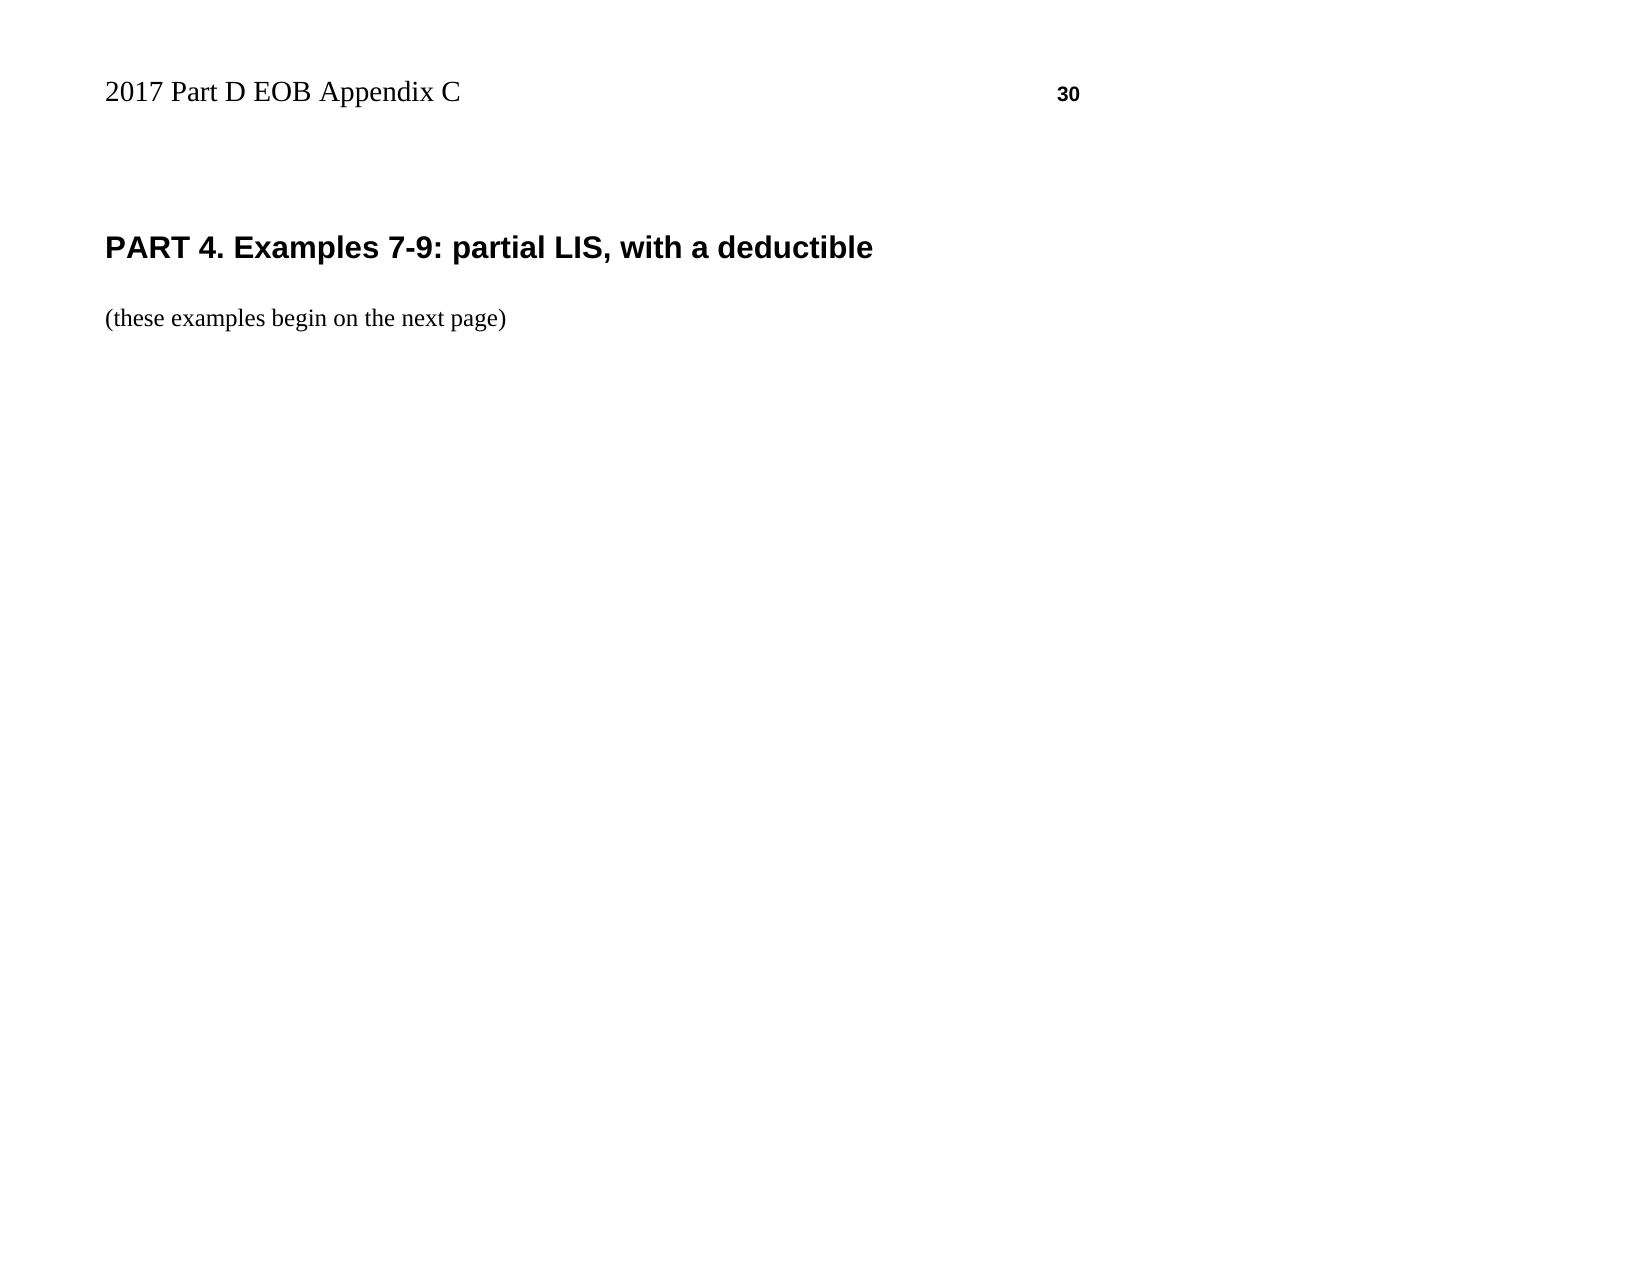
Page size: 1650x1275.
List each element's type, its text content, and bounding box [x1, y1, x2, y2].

subtitle PART 4. Examples 7-9: partial LIS, with a deductible [105, 229, 1483, 265]
text (these examples begin on the next page) [105, 303, 1545, 331]
